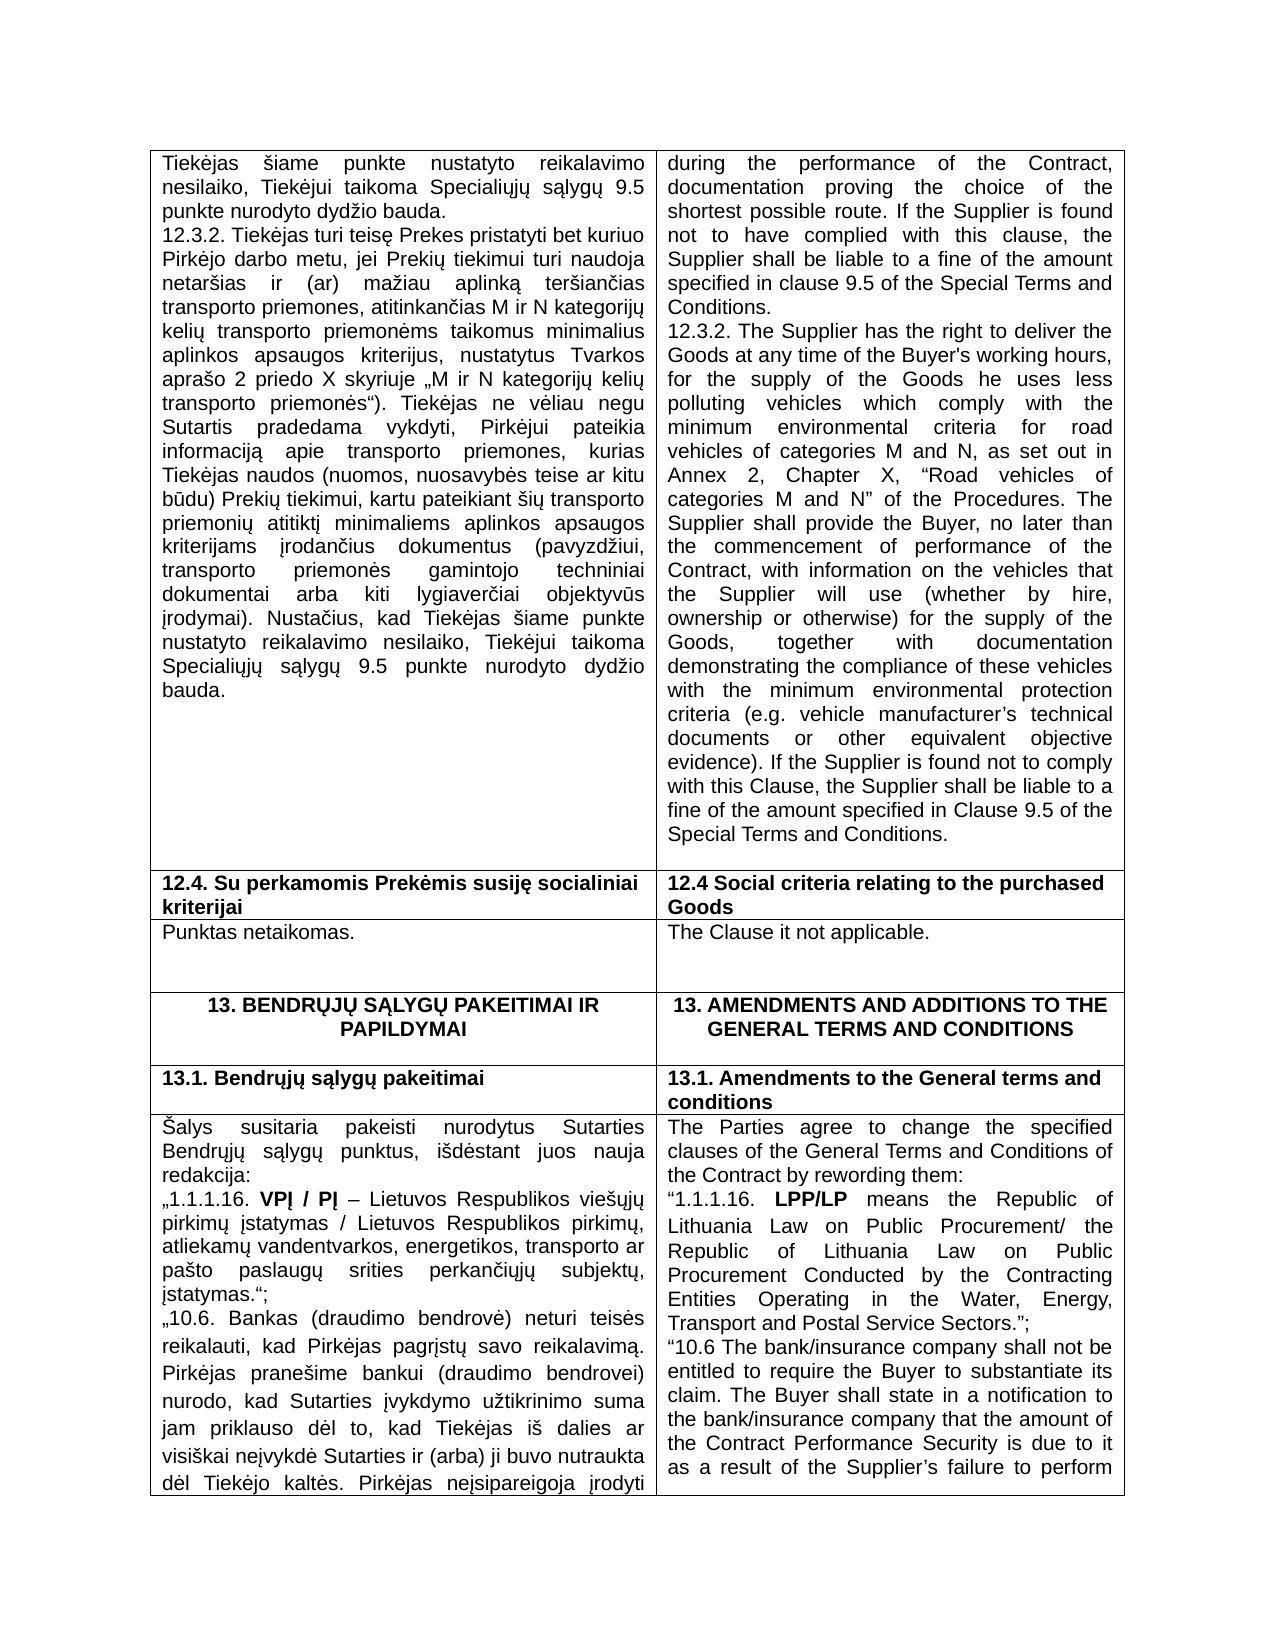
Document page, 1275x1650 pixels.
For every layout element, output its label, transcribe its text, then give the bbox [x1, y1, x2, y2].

table_cell 12.4. Su perkamomis Prekėmis susiję socialiniai kriterijai [151, 871, 656, 919]
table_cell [657, 1115, 1124, 1495]
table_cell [151, 1115, 656, 1495]
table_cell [657, 151, 1124, 870]
table_cell Punktas netaikomas. [151, 920, 656, 992]
table_cell The Clause it not applicable. [657, 920, 1124, 992]
table_cell 12.4 Social criteria relating to the purchased Goods [657, 871, 1124, 919]
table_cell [151, 151, 656, 870]
table_cell 13. BENDRŲJŲ SĄLYGŲ PAKEITIMAI IR PAPILDYMAI [151, 993, 656, 1064]
table_cell 13.1. Amendments to the General terms and conditions [657, 1066, 1124, 1113]
table_cell 13. AMENDMENTS AND ADDITIONS TO THE GENERAL TERMS AND CONDITIONS [657, 993, 1124, 1064]
table_cell 13.1. Bendrųjų sąlygų pakeitimai [151, 1066, 656, 1113]
